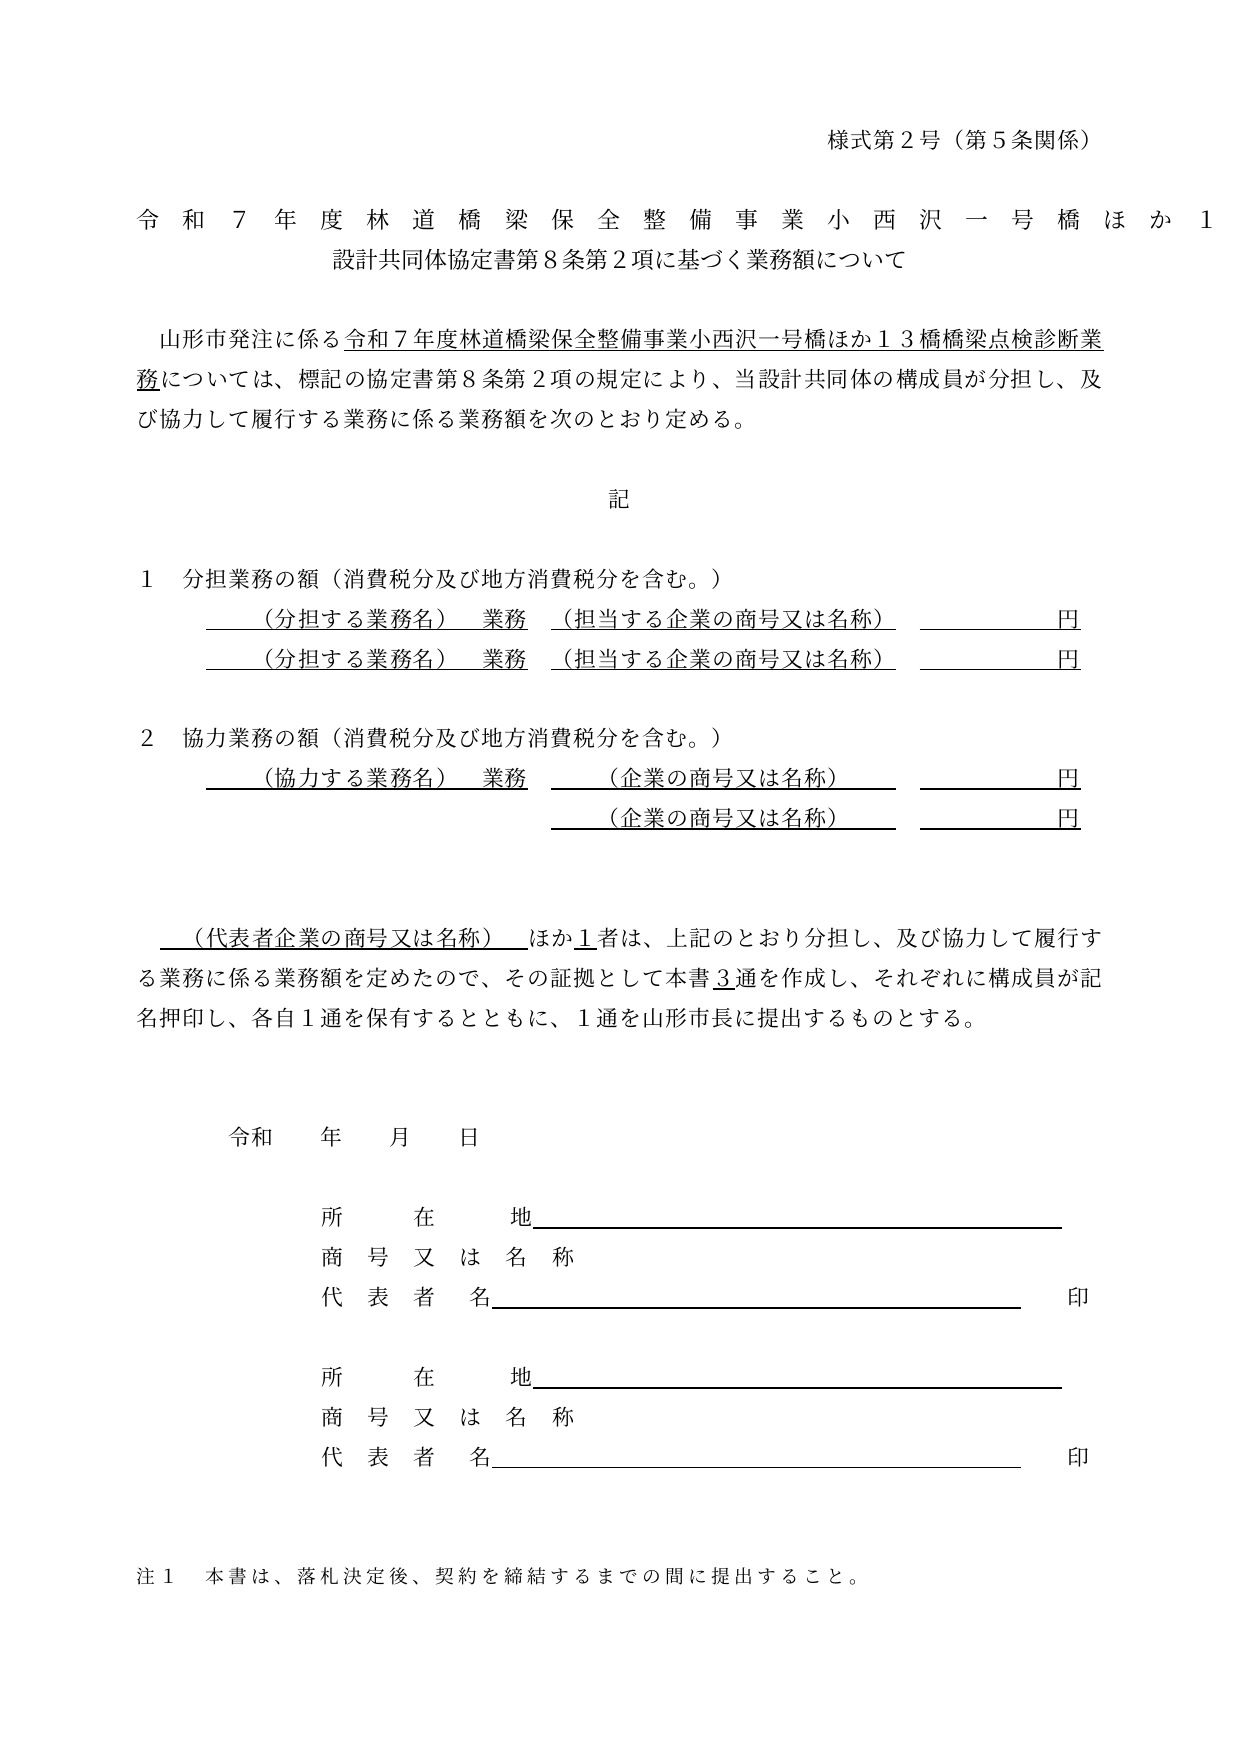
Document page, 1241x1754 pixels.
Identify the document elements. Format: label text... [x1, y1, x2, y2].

text １ 分担業務の額（消費税分及び地方消費税分を含む。） [137, 558, 1103, 598]
text 代表者名 印 [137, 1276, 1103, 1316]
text （協力する業務名） 業務 （企業の商号又は名称） 円 [137, 757, 1103, 797]
text 令和７年度林道橋梁保全整備事業小西沢一号橋ほか１３橋橋梁点検診断業務委託 [137, 199, 1103, 239]
text 山形市発注に係る令和７年度林道橋梁保全整備事業小西沢一号橋ほか１３橋橋梁点検診断業務については、標記の協定書第８条第２項の規定により、当設計共同体の構成員が分担し、及び協力して履行する業務に係る業務額を次のとおり定める。 [137, 318, 1103, 438]
text （代表者企業の商号又は名称） ほか１者は、上記のとおり分担し、及び協力して履行する業務に係る業務額を定めたので、その証拠として本書３通を作成し、それぞれに構成員が記名押印し、各自１通を保有するとともに、１通を山形市長に提出するものとする。 [137, 917, 1103, 1037]
text 設計共同体協定書第８条第２項に基づく業務額について [137, 239, 1103, 278]
text ２ 協力業務の額（消費税分及び地方消費税分を含む。） [137, 717, 1103, 757]
text 商号又は名称 [137, 1396, 1103, 1436]
text （企業の商号又は名称） 円 [137, 797, 1103, 837]
text 商号又は名称 [137, 1236, 1103, 1276]
text （分担する業務名） 業務 （担当する企業の商号又は名称） 円 [137, 598, 1103, 638]
text 所 在 地 [137, 1196, 1103, 1236]
text 令和 年 月 日 [137, 1116, 1103, 1156]
text 所 在 地 [137, 1356, 1103, 1396]
text 様式第２号（第５条関係） [137, 119, 1103, 159]
text 代表者名 印 [137, 1436, 1103, 1475]
text （分担する業務名） 業務 （担当する企業の商号又は名称） 円 [137, 638, 1103, 677]
text 記 [137, 478, 1103, 518]
text 注１ 本書は、落札決定後、契約を締結するまでの間に提出すること。 [137, 1555, 1103, 1595]
